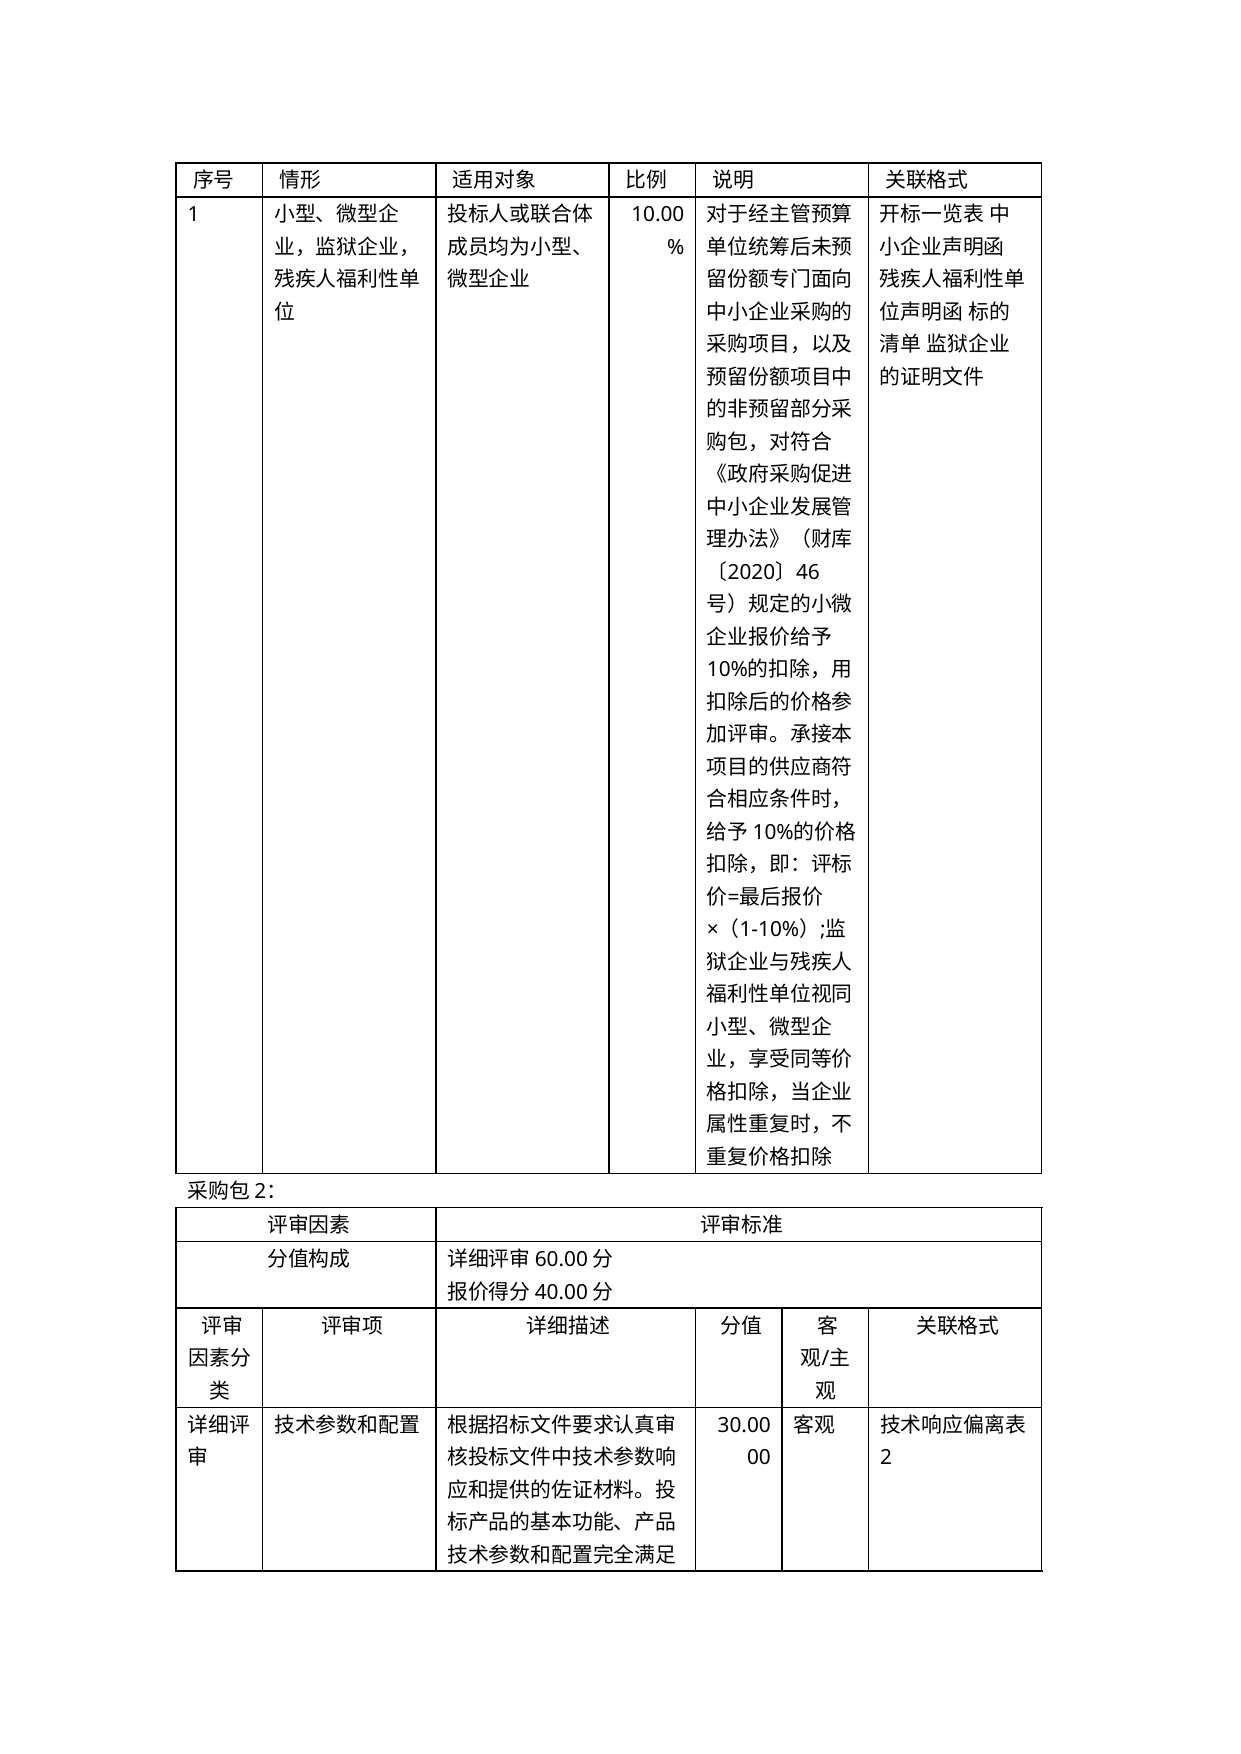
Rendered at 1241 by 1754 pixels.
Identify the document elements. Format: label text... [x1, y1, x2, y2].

table_cell 1 [177, 198, 262, 1173]
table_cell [437, 1408, 695, 1570]
text 采购包2： [187, 1174, 1053, 1207]
table_header 比例 [610, 164, 695, 196]
table_cell 投标人或联合体成员均为小型、微型企业 [437, 198, 608, 1173]
table_cell 分值 [696, 1309, 781, 1406]
table_cell 详细评审 [177, 1408, 262, 1570]
table_cell 小型、微型企业，监狱企业，残疾人福利性单位 [263, 198, 435, 1173]
table_header 序号 [177, 164, 262, 196]
table_cell 技术响应偏离表2 [869, 1408, 1041, 1570]
table_header 说明 [696, 164, 868, 196]
table_cell 客观/主观 [783, 1309, 868, 1406]
table_header 关联格式 [869, 164, 1041, 196]
table_header 评审标准 [437, 1208, 1041, 1241]
table_cell 评审项 [263, 1309, 435, 1406]
table_cell 30.0000 [696, 1408, 781, 1570]
table_cell 关联格式 [869, 1309, 1041, 1406]
table_header 情形 [263, 164, 435, 196]
table_cell 评审因素分类 [177, 1309, 262, 1406]
table_header 评审因素 [177, 1208, 435, 1241]
table_cell 客观 [783, 1408, 868, 1570]
table_cell 详细评审60.00分 报价得分40.00分 [437, 1242, 1041, 1307]
table_cell 分值构成 [177, 1242, 435, 1307]
table_cell 开标一览表 中小企业声明函 残疾人福利性单位声明函 标的清单 监狱企业的证明文件 [869, 198, 1041, 1173]
table_header 适用对象 [437, 164, 608, 196]
table_cell 对于经主管预算单位统筹后未预留份额专门面向中小企业采购的采购项目，以及预留份额项目中的非预留部分采购包，对符合《政府采购促进中小企业发展管理办法》（财库〔2020〕46号）规定的小微企业报价给予10%的扣除，用扣除后的价格参加评审。承接本项目的供应商符合相应条件时，给予10%的价格扣除，即：评标价=最后报价×（1-10%）;监狱企业与残疾人福利性单位视同小型、微型企业，享受同等价格扣除，当企业属性重复时，不重复价格扣除 [696, 198, 868, 1173]
table_cell 10.00% [610, 198, 695, 1173]
table_cell 技术参数和配置 [263, 1408, 435, 1570]
table_cell 详细描述 [437, 1309, 695, 1406]
